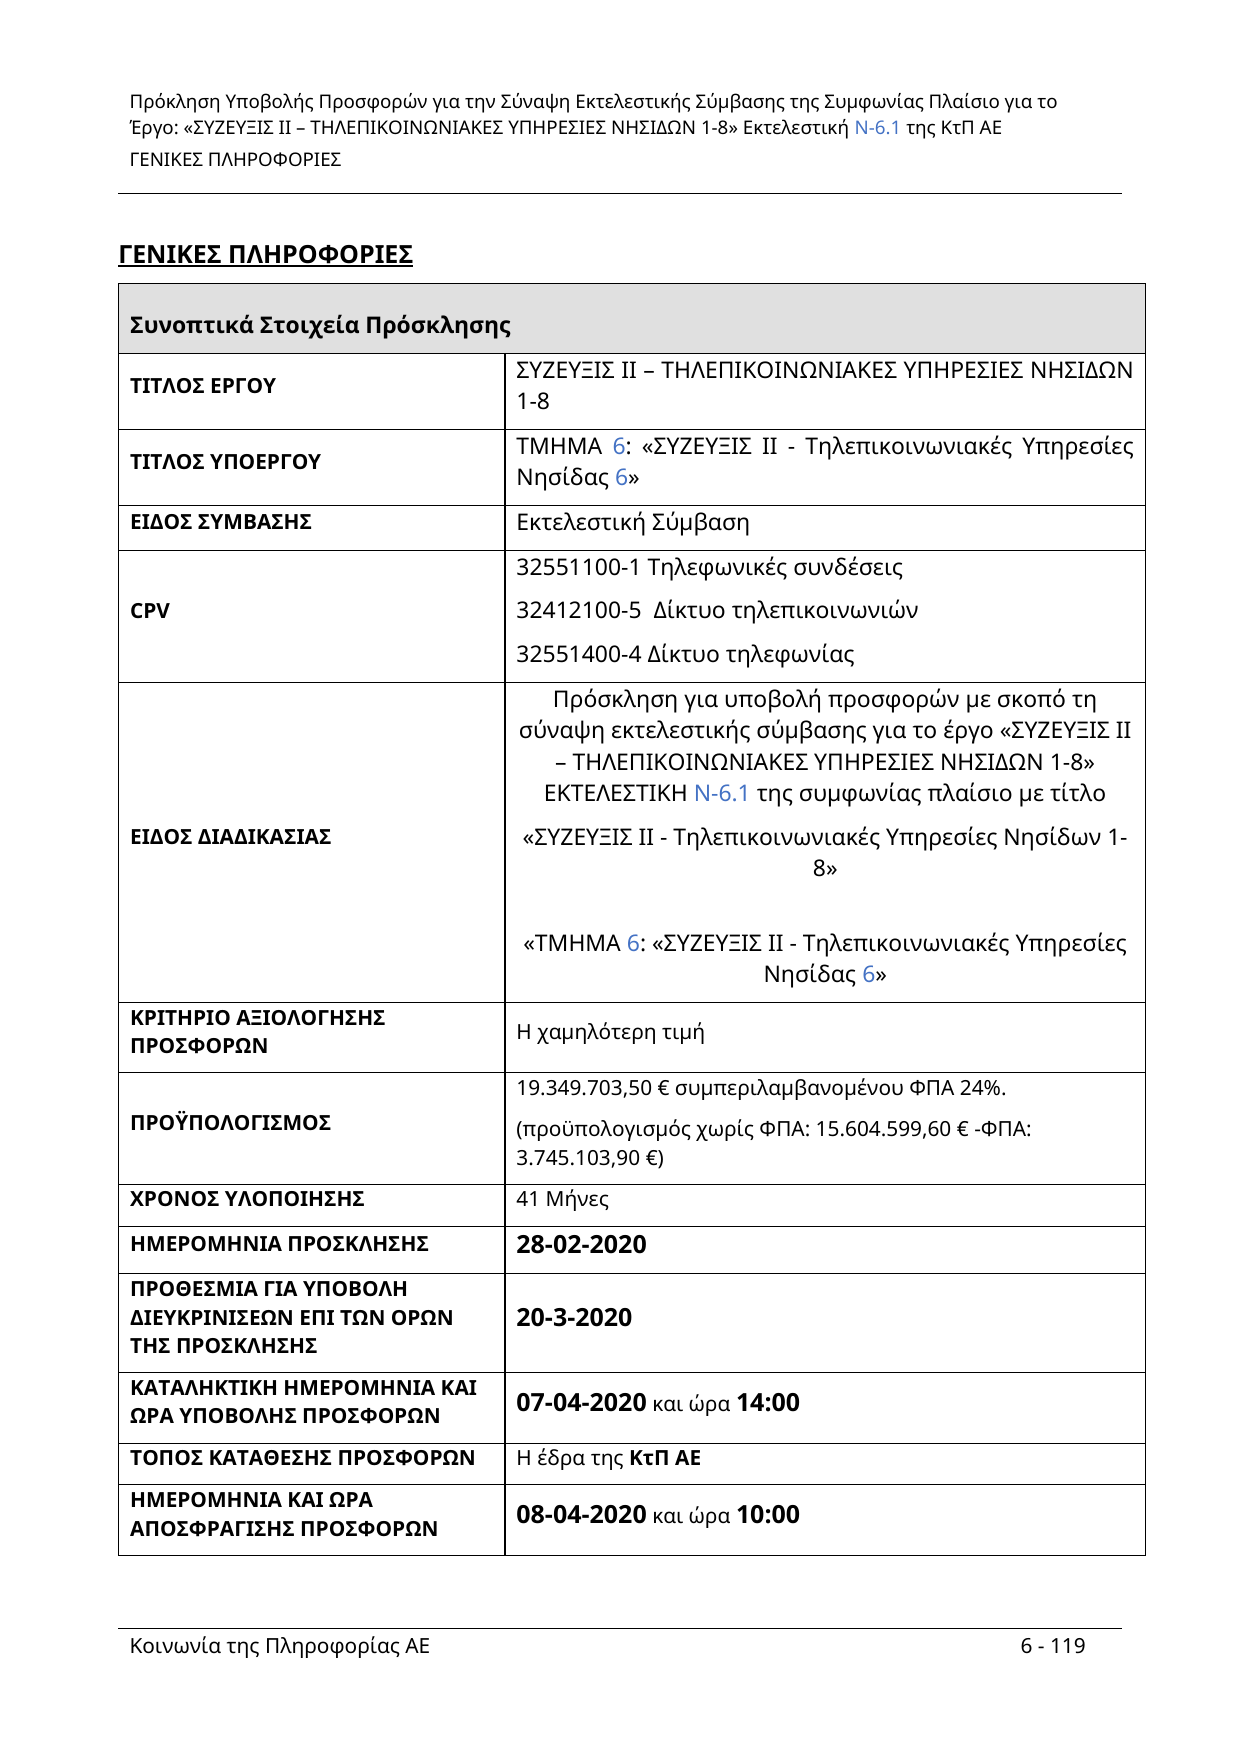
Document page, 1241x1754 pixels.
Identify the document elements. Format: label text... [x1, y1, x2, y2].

table_cell 28-02-2020 [506, 1227, 1145, 1273]
subtitle ΓΕΝΙΚΕΣ ΠΛΗΡΟΦΟΡΙΕΣ [118, 236, 1122, 271]
table_cell Η έδρα της ΚτΠ ΑΕ [506, 1444, 1145, 1484]
table_cell 08-04-2020 και ώρα 10:00 [506, 1485, 1145, 1555]
table_cell ΠΡΟΘΕΣΜΙΑ ΓΙΑ ΥΠΟΒΟΛΗ ΔΙΕΥΚΡΙΝΙΣΕΩΝ ΕΠΙ ΤΩΝ ΟΡΩΝ ΤΗΣ ΠΡΟΣΚΛΗΣΗΣ [119, 1274, 504, 1372]
table_cell ΕΙΔΟΣ ΣΥΜΒΑΣΗΣ [119, 506, 504, 550]
table_cell ΤΜΗΜΑ 6: «ΣΥΖΕΥΞΙΣ ΙΙ - Τηλεπικοινωνιακές Υπηρεσίες Νησίδας 6» [506, 430, 1145, 505]
table_cell 07-04-2020 και ώρα 14:00 [506, 1373, 1145, 1442]
table_cell ΚΑΤΑΛΗΚΤΙΚΗ ΗΜΕΡΟΜΗΝΙΑ ΚΑΙ ΩΡΑ ΥΠΟΒΟΛΗΣ ΠΡΟΣΦΟΡΩΝ [119, 1373, 504, 1442]
table_cell ΗΜΕΡΟΜΗΝΙΑ ΠΡΟΣΚΛΗΣΗΣ [119, 1227, 504, 1273]
table_cell 19.349.703,50 € συμπεριλαμβανομένου ΦΠΑ 24%. (προϋπολογισμός χωρίς ΦΠΑ: 15.604.599,60 € -ΦΠΑ: 3.745.103,90 €) [506, 1073, 1145, 1183]
table_cell ΤΟΠΟΣ ΚΑΤΑΘΕΣΗΣ ΠΡΟΣΦΟΡΩΝ [119, 1444, 504, 1484]
table_cell 41 Μήνες [506, 1185, 1145, 1226]
table_cell 32551100-1 Τηλεφωνικές συνδέσεις 32412100-5 Δίκτυο τηλεπικοινωνιών 32551400-4 Δίκτυο τηλεφωνίας [506, 551, 1145, 682]
table_cell ΕΙΔΟΣ ΔΙΑΔΙΚΑΣΙΑΣ [119, 683, 504, 1002]
table_cell Εκτελεστική Σύμβαση [506, 506, 1145, 550]
table_cell ΠΡΟΫΠΟΛΟΓΙΣΜΟΣ [119, 1073, 504, 1183]
table_cell ΤΙΤΛΟΣ ΕΡΓΟΥ [119, 354, 504, 429]
table_cell ΧΡΟΝΟΣ ΥΛΟΠΟΙΗΣΗΣ [119, 1185, 504, 1226]
table_cell ΚΡΙΤΗΡΙΟ ΑΞΙΟΛΟΓΗΣΗΣ ΠΡΟΣΦΟΡΩΝ [119, 1003, 504, 1072]
table_cell ΣΥΖΕΥΞΙΣ ΙΙ – ΤΗΛΕΠΙΚΟΙΝΩΝΙΑΚΕΣ ΥΠΗΡΕΣΙΕΣ ΝΗΣΙΔΩΝ 1-8 [506, 354, 1145, 429]
table_cell ΗΜΕΡΟΜΗΝΙΑ ΚΑΙ ΩΡΑ ΑΠΟΣΦΡΑΓΙΣΗΣ ΠΡΟΣΦΟΡΩΝ [119, 1485, 504, 1555]
table_cell CPV [119, 551, 504, 682]
table_cell Η χαμηλότερη τιμή [506, 1003, 1145, 1072]
table_header Συνοπτικά Στοιχεία Πρόσκλησης [119, 284, 1145, 353]
table_cell Πρόσκληση για υποβολή προσφορών με σκοπό τη σύναψη εκτελεστικής σύμβασης για το έργο «ΣΥΖΕΥΞΙΣ ΙΙ – ΤΗΛΕΠΙΚΟΙΝΩΝΙΑΚΕΣ ΥΠΗΡΕΣΙΕΣ ΝΗΣΙΔΩΝ 1-8» ΕΚΤΕΛΕΣΤΙΚΗ Ν-6.1 της συμφωνίας πλαίσιο με τίτλο «ΣΥΖΕΥΞΙΣ ΙΙ - Τηλεπικοινωνιακές Υπηρεσίες Νησίδων 1-8» «ΤΜΗΜΑ 6: «ΣΥΖΕΥΞΙΣ ΙΙ - Τηλεπικοινωνιακές Υπηρεσίες Νησίδας 6» [506, 683, 1145, 1002]
table_cell ΤΙΤΛΟΣ ΥΠΟΕΡΓΟΥ [119, 430, 504, 505]
table_cell 20-3-2020 [506, 1274, 1145, 1372]
